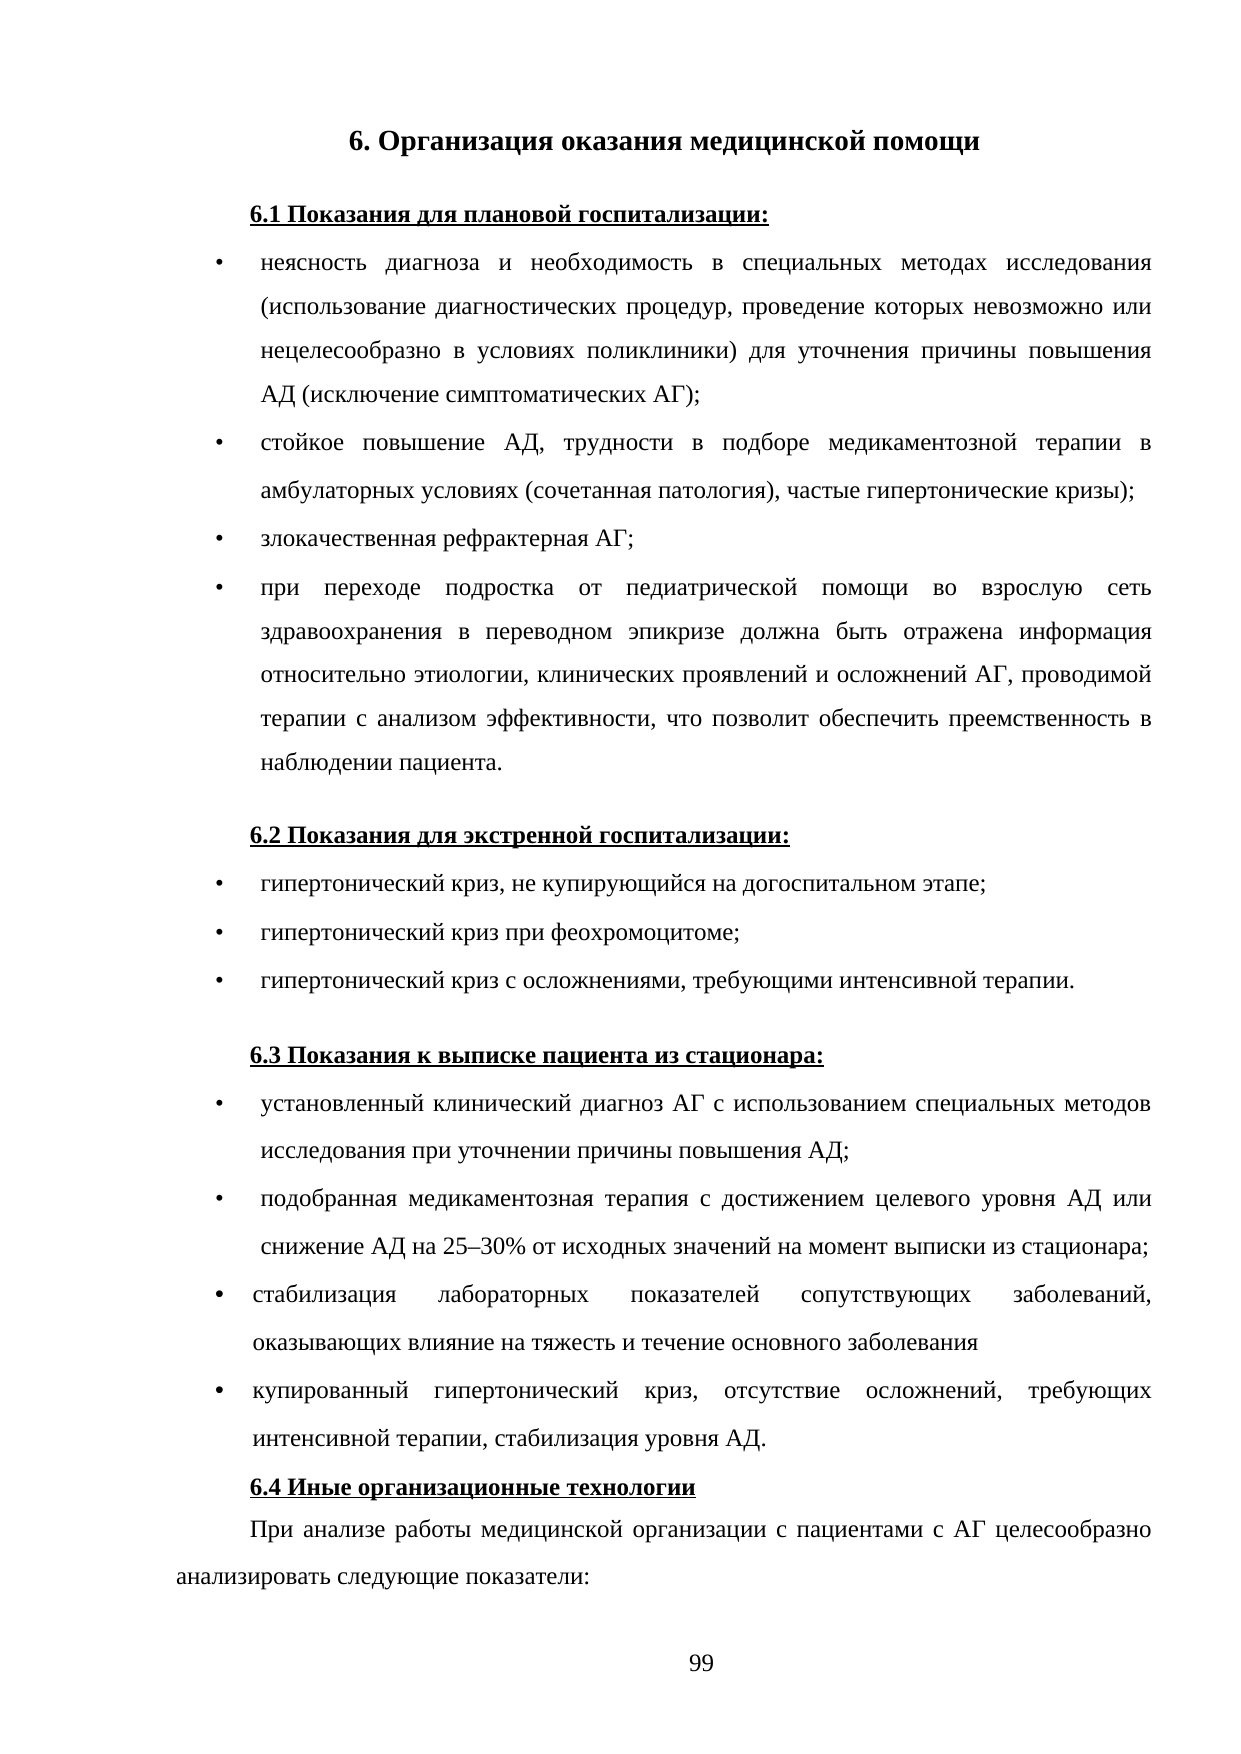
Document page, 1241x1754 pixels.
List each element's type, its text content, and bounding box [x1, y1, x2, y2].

list установленный клинический диагноз АГ с использованием специальных методов исследования при уточнении причины повышения АД; [215, 1088, 1152, 1164]
list купированный гипертонический криз, отсутствие осложнений, требующих интенсивной терапии, стабилизация уровня АД. [215, 1376, 1152, 1452]
list гипертонический криз, не купирующийся на догоспитальном этапе; [215, 868, 1152, 897]
text При анализе работы медицинской организации с пациентами с АГ целесообразно анализировать следующие показатели: [176, 1514, 1152, 1590]
list злокачественная рефрактерная АГ; [215, 523, 1152, 552]
text 6.1 Показания для плановой госпитализации: [249, 199, 1153, 228]
list подобранная медикаментозная терапия с достижением целевого уровня АД или снижение АД на 25–30% от исходных значений на момент выписки из стационара; [215, 1183, 1152, 1260]
list неясность диагноза и необходимость в специальных методах исследования (использование диагностических процедур, проведение которых невозможно или нецелесообразно в условиях поликлиники) для уточнения причины повышения АД (исключение симптоматических АГ); [215, 247, 1152, 408]
list гипертонический криз с осложнениями, требующими интенсивной терапии. [215, 966, 1152, 994]
text 6.3 Показания к выписке пациента из стационара: [249, 1040, 1153, 1069]
list гипертонический криз при феохромоцитоме; [215, 917, 1152, 946]
subtitle 6.4 Иные организационные технологии [249, 1472, 1153, 1500]
list стойкое повышение АД, трудности в подборе медикаментозной терапии в амбулаторных условиях (сочетанная патология), частые гипертонические кризы); [215, 427, 1152, 504]
subtitle 6. Организация оказания медицинской помощи [170, 123, 1158, 156]
list при переходе подростка от педиатрической помощи во взрослую сеть здравоохранения в переводном эпикризе должна быть отражена информация относительно этиологии, клинических проявлений и осложнений АГ, проводимой терапии с анализом эффективности, что позволит обеспечить преемственность в наблюдении пациента. [215, 572, 1152, 776]
list cтабилизация лабораторных показателей сопутствующих заболеваний, оказывающих влияние на тяжесть и течение основного заболевания [215, 1279, 1152, 1356]
text 6.2 Показания для экстренной госпитализации: [249, 820, 1153, 849]
